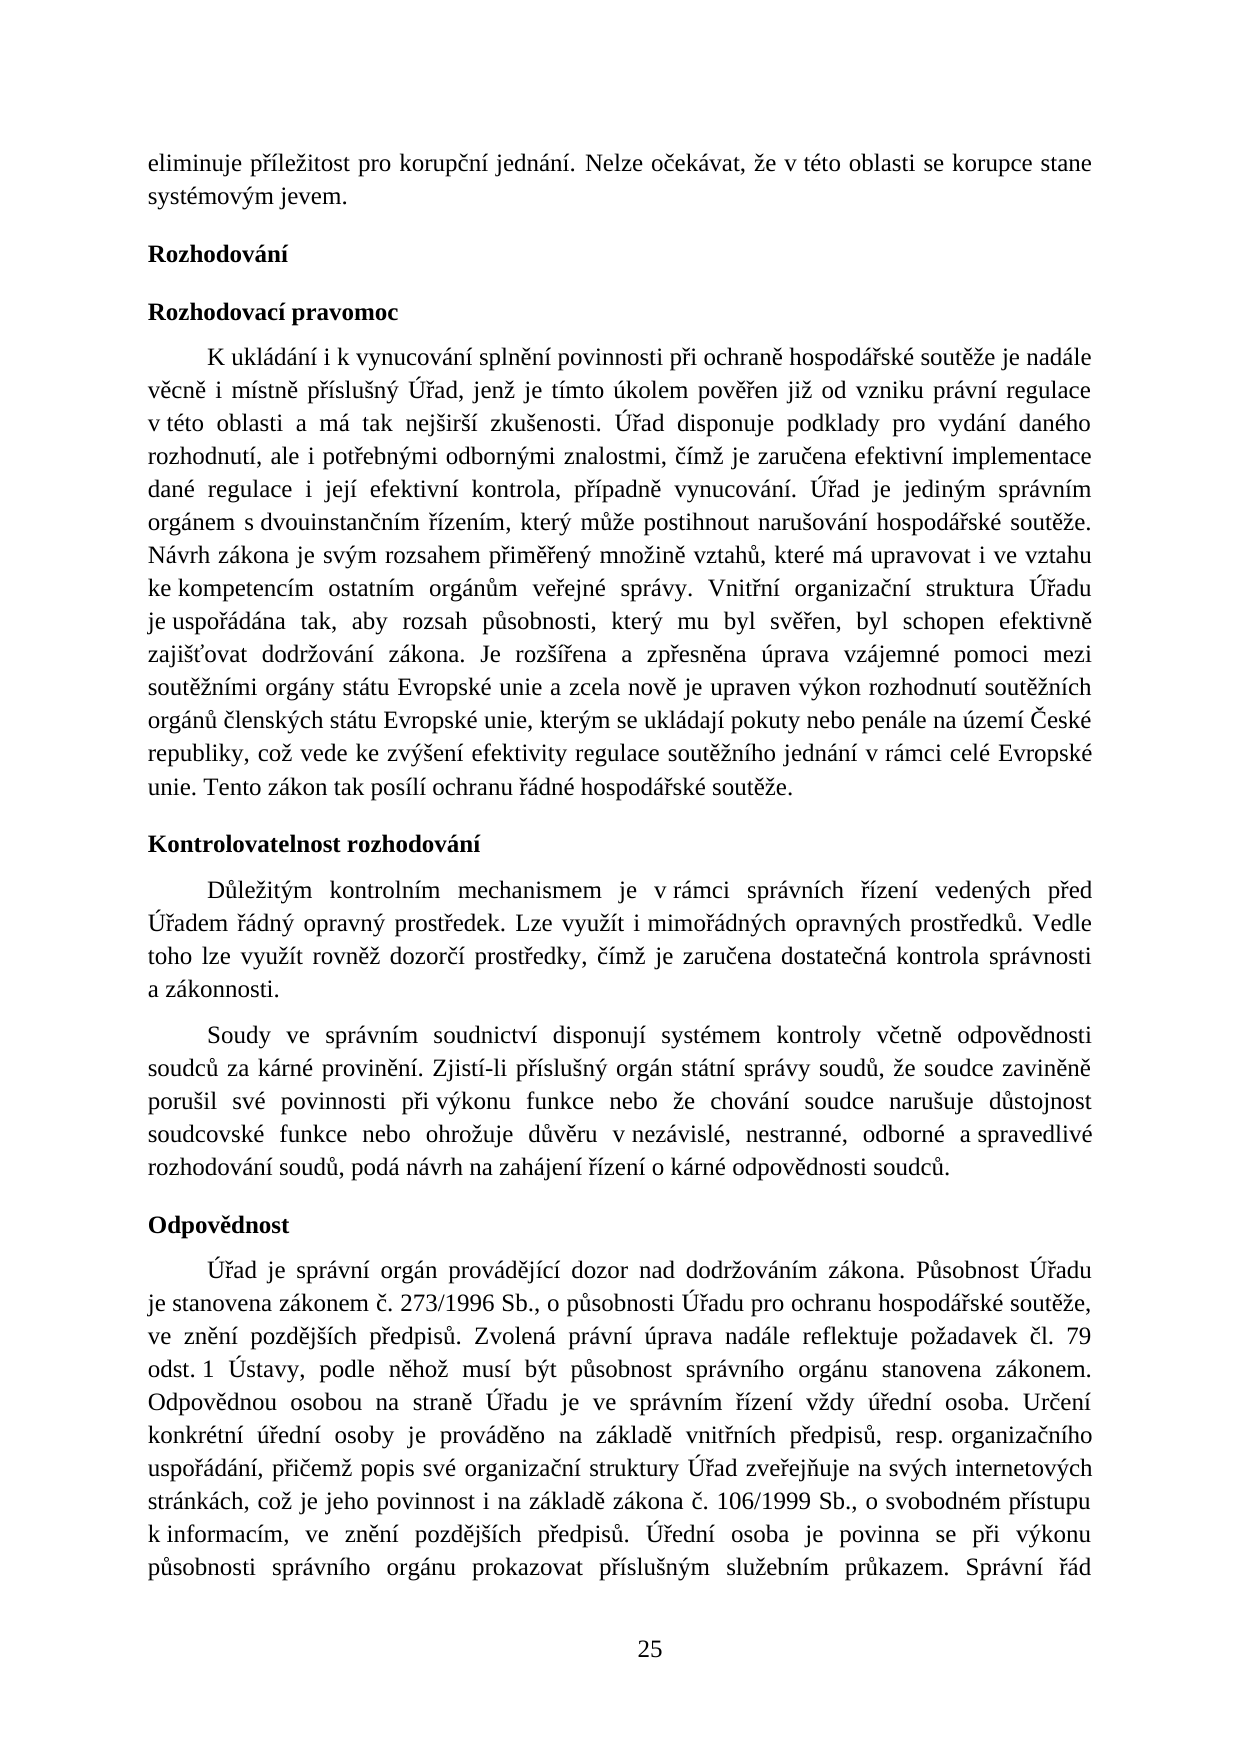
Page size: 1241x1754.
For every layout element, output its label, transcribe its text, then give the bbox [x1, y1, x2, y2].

subtitle Kontrolovatelnost rozhodování [148, 829, 1092, 858]
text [148, 148, 1092, 209]
text Důležitým kontrolním mechanismem je v rámci správních řízení vedených před Úřadem řádný opravný prostředek. Lze využít i mimořádných opravných prostředků. Vedle toho lze využít rovněž dozorčí prostředky, čímž je zaručena dostatečná kontrola správnosti a zákonnosti. [148, 875, 1092, 1003]
subtitle Odpovědnost [148, 1210, 1092, 1238]
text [148, 1255, 1092, 1581]
text Soudy ve správním soudnictví disponují systémem kontroly včetně odpovědnosti soudců za kárné provinění. Zjistí-li příslušný orgán státní správy soudů, že soudce zaviněně porušil své povinnosti při výkonu funkce nebo že chování soudce narušuje důstojnost soudcovské funkce nebo ohrožuje důvěru v nezávislé, nestranné, odborné a spravedlivé rozhodování soudů, podá návrh na zahájení řízení o kárné odpovědnosti soudců. [148, 1020, 1092, 1181]
text K ukládání i k vynucování splnění povinnosti při ochraně hospodářské soutěže je nadále věcně i místně příslušný Úřad, jenž je tímto úkolem pověřen již od vzniku právní regulace v této oblasti a má tak nejširší zkušenosti. Úřad disponuje podklady pro vydání daného rozhodnutí, ale i potřebnými odbornými znalostmi, čímž je zaručena efektivní implementace dané regulace i její efektivní kontrola, případně vynucování. Úřad je jediným správním orgánem s dvouinstančním řízením, který může postihnout narušování hospodářské soutěže. Návrh zákona je svým rozsahem přiměřený množině vztahů, které má upravovat i ve vztahu ke kompetencím ostatním orgánům veřejné správy. Vnitřní organizační struktura Úřadu je uspořádána tak, aby rozsah působnosti, který mu byl svěřen, byl schopen efektivně zajišťovat dodržování zákona. Je rozšířena a zpřesněna úprava vzájemné pomoci mezi soutěžními orgány státu Evropské unie a zcela nově je upraven výkon rozhodnutí soutěžních orgánů členských státu Evropské unie, kterým se ukládají pokuty nebo penále na území České republiky, což vede ke zvýšení efektivity regulace soutěžního jednání v rámci celé Evropské unie. Tento zákon tak posílí ochranu řádné hospodářské soutěže. [148, 342, 1092, 800]
subtitle Rozhodovací pravomoc [148, 297, 1092, 326]
subtitle Rozhodování [148, 239, 1092, 267]
